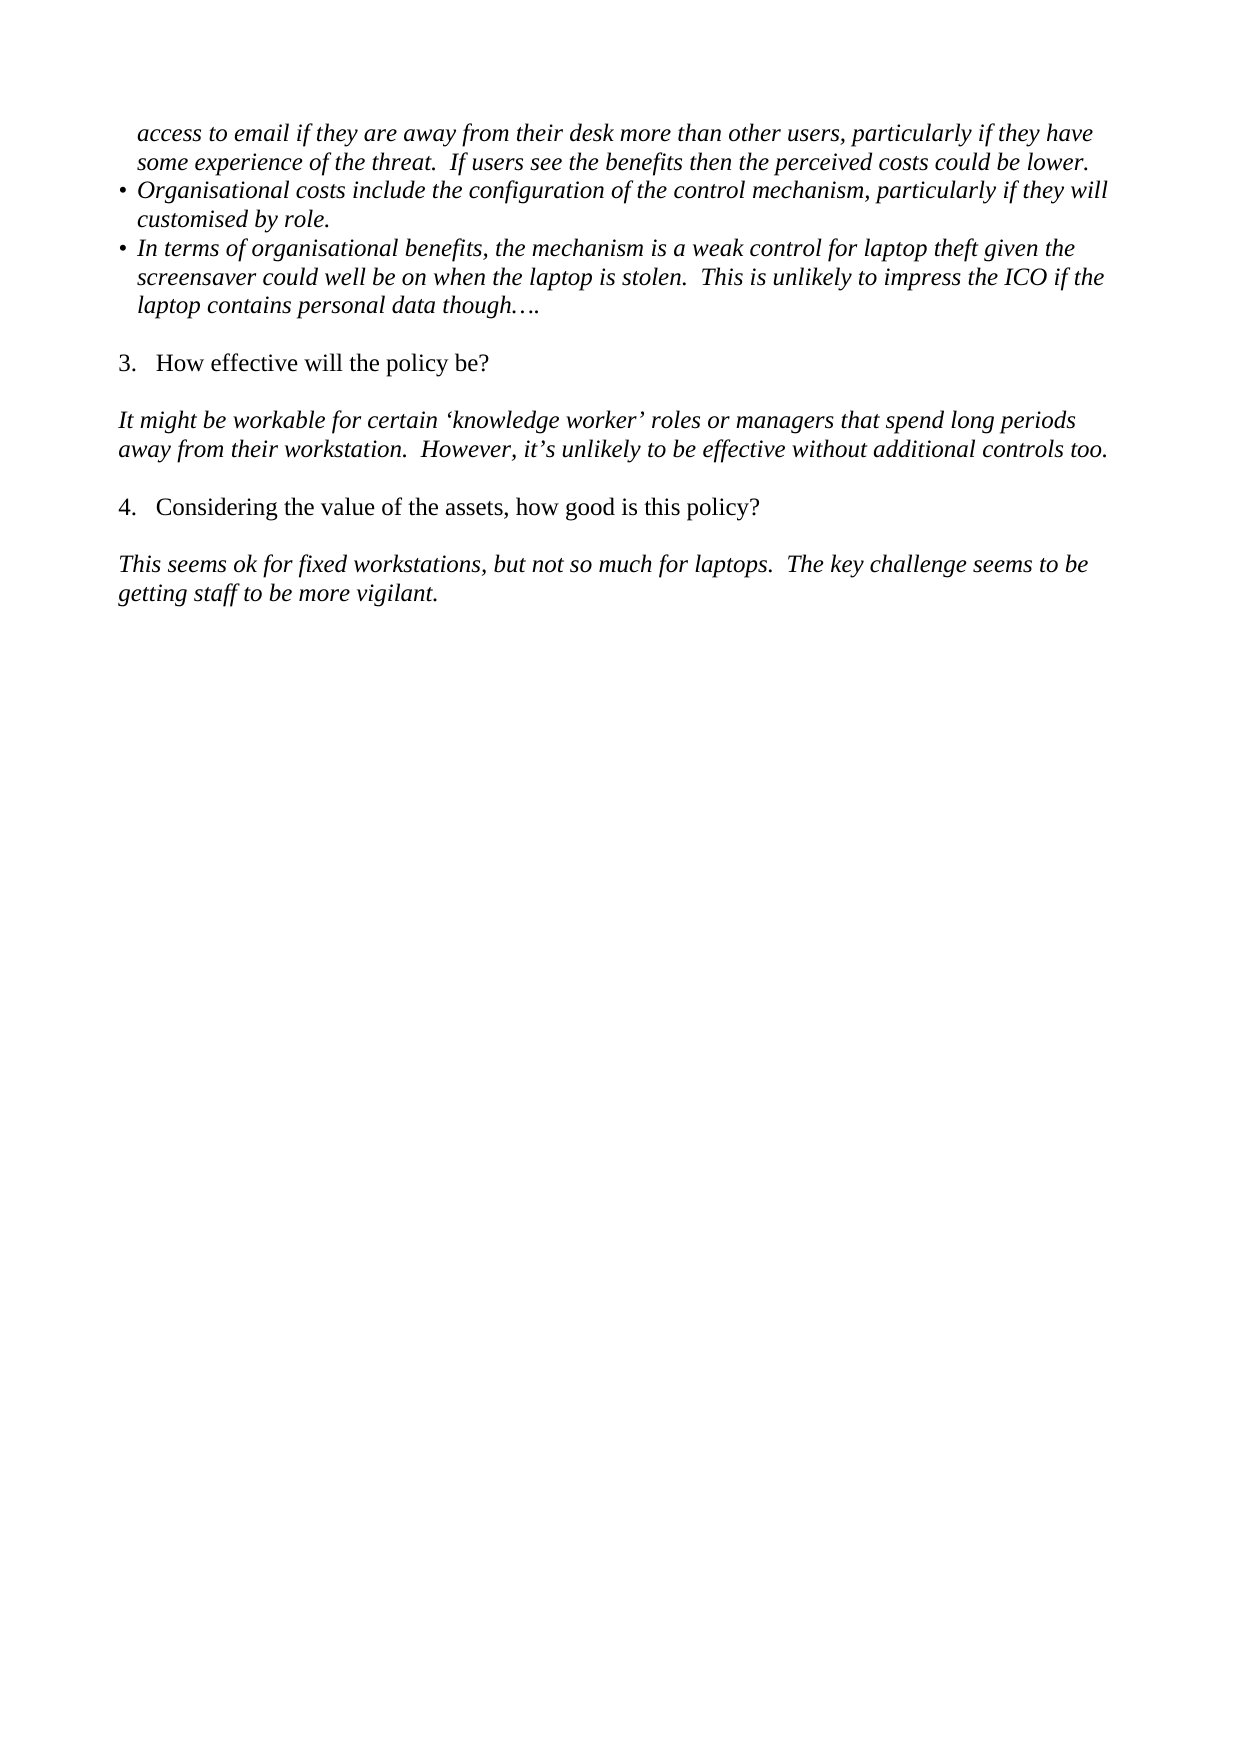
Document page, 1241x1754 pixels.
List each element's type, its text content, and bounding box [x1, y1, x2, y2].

list How effective will the policy be? [118, 348, 1122, 377]
text This seems ok for fixed workstations, but not so much for laptops. The key challenge seems to be getting staff to be more vigilant. [118, 549, 1122, 607]
text It might be workable for certain ‘knowledge worker’ roles or managers that spend long periods away from their workstation. However, it’s unlikely to be effective without additional controls too. [118, 406, 1122, 463]
list In terms of organisational benefits, the mechanism is a weak control for laptop theft given the screensaver could well be on when the laptop is stolen. This is unlikely to impress the ICO if the laptop contains personal data though…. [118, 233, 1122, 319]
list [118, 118, 1122, 176]
list Organisational costs include the configuration of the control mechanism, particularly if they will customised by role. [118, 176, 1122, 233]
list Considering the value of the assets, how good is this policy? [118, 492, 1122, 521]
